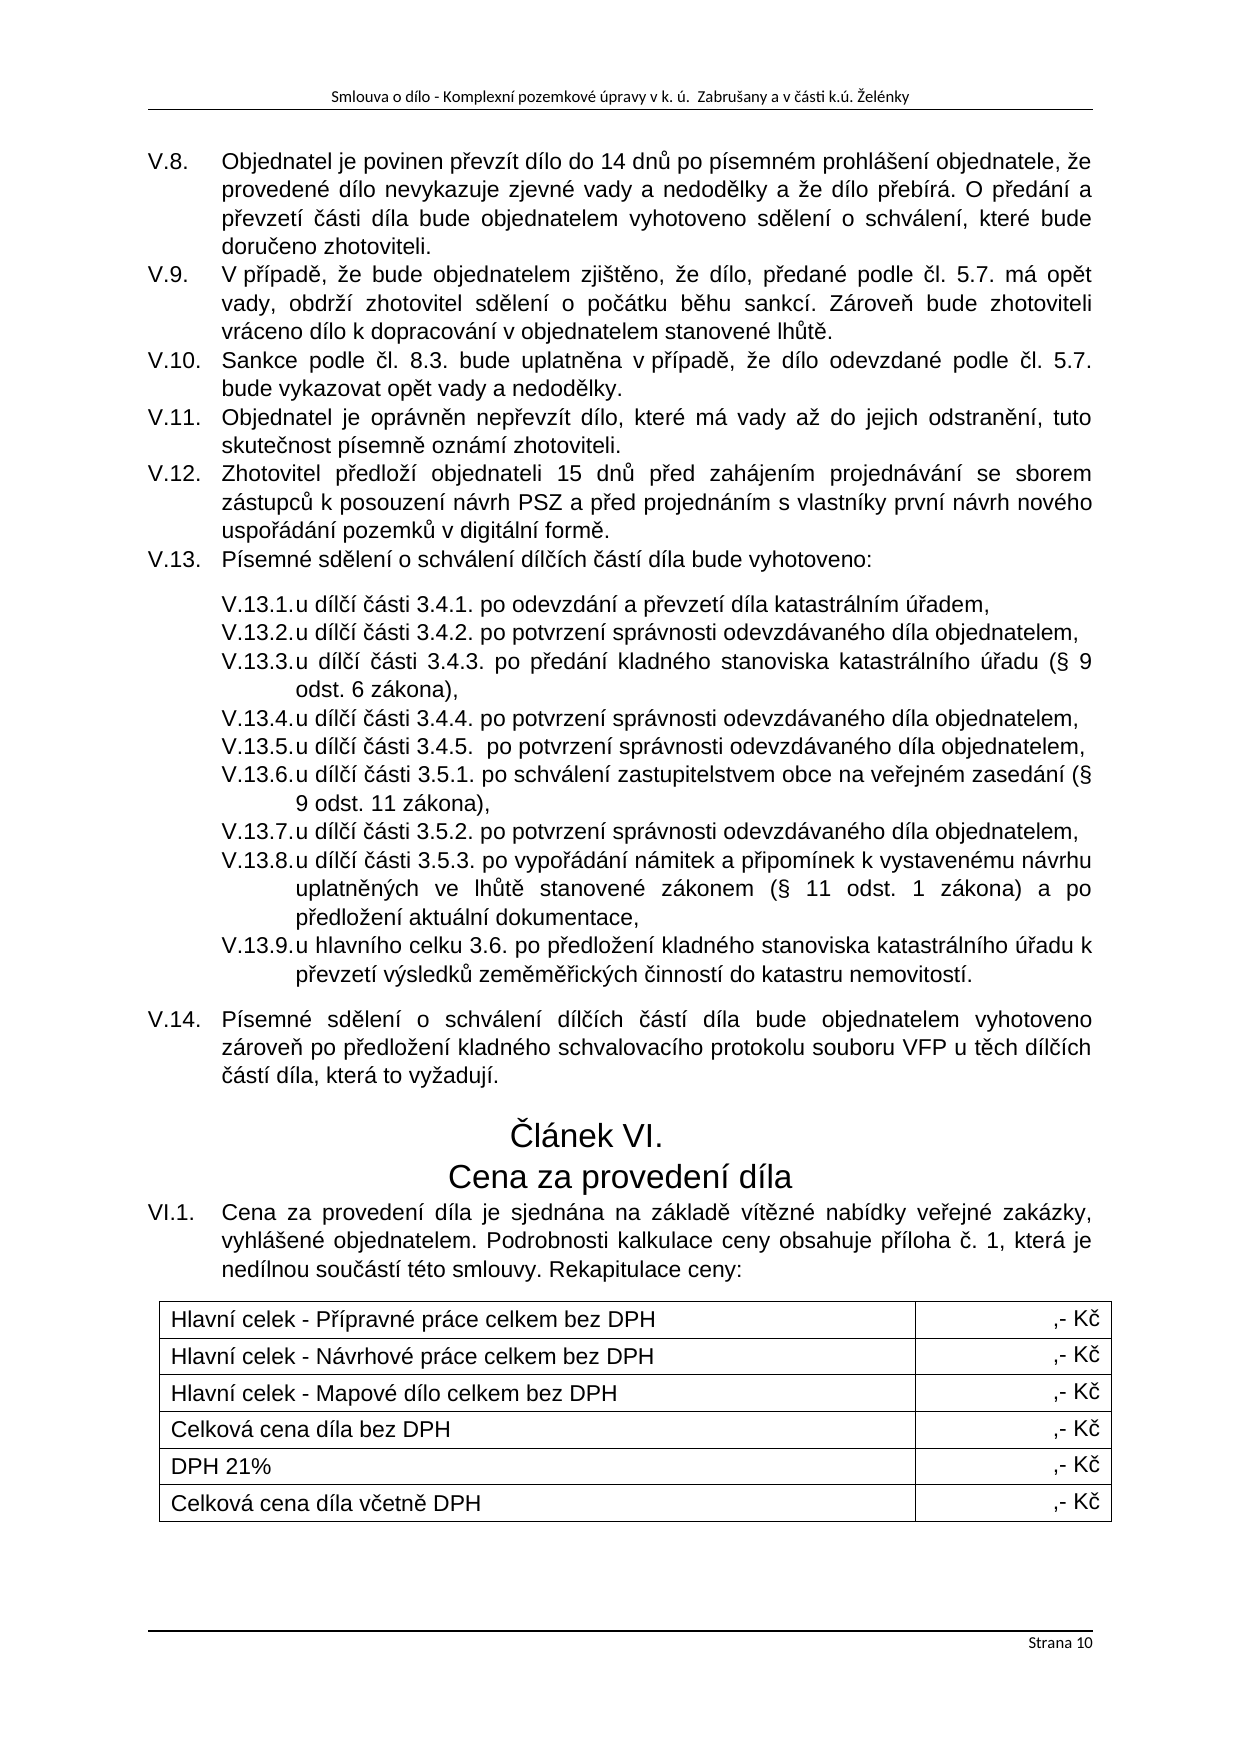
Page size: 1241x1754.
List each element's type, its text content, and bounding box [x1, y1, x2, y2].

text u dílčí části 3.4.5. po potvrzení správnosti odevzdávaného díla objednatelem, [221, 733, 1093, 759]
subtitle Cena za provedení díla [148, 1116, 1093, 1196]
table_cell ,- Kč [916, 1375, 1111, 1411]
text u dílčí části 3.4.4. po potvrzení správnosti odevzdávaného díla objednatelem, [221, 704, 1093, 731]
text u dílčí části 3.5.2. po potvrzení správnosti odevzdávaného díla objednatelem, [221, 818, 1093, 845]
list Zhotovitel předloží objednateli 15 dnů před zahájením projednávání se sborem zástupců k posouzení návrh PSZ a před projednáním s vlastníky první návrh nového uspořádání pozemků v digitální formě. [148, 460, 1093, 544]
text u hlavního celku 3.6. po předložení kladného stanoviska katastrálního úřadu k převzetí výsledků zeměměřických činností do katastru nemovitostí. [221, 932, 1093, 987]
table_cell ,- Kč [916, 1339, 1111, 1374]
table_cell ,- Kč [916, 1449, 1111, 1484]
table_cell DPH 21% [160, 1449, 915, 1484]
list Cena za provedení díla je sjednána na základě vítězné nabídky veřejné zakázky, vyhlášené objednatelem. Podrobnosti kalkulace ceny obsahuje příloha č. 1, která je nedílnou součástí této smlouvy. Rekapitulace ceny: [148, 1199, 1093, 1282]
text u dílčí části 3.4.2. po potvrzení správnosti odevzdávaného díla objednatelem, [221, 619, 1093, 646]
table_cell ,- Kč [916, 1485, 1111, 1521]
list Sankce podle čl. 8.3. bude uplatněna v případě, že dílo odevzdané podle čl. 5.7. bude vykazovat opět vady a nedodělky. [148, 347, 1093, 401]
table_header Hlavní celek - Přípravné práce celkem bez DPH [160, 1302, 915, 1337]
list V případě, že bude objednatelem zjištěno, že dílo, předané podle čl. 5.7. má opět vady, obdrží zhotovitel sdělení o počátku běhu sankcí. Zároveň bude zhotoviteli vráceno dílo k dopracování v objednatelem stanovené lhůtě. [148, 261, 1093, 344]
text u dílčí části 3.5.1. po schválení zastupitelstvem obce na veřejném zasedání (§ 9 odst. 11 zákona), [221, 761, 1093, 816]
list Písemné sdělení o schválení dílčích částí díla bude vyhotoveno: [148, 546, 1093, 572]
table_header ,- Kč [916, 1302, 1111, 1337]
list Objednatel je povinen převzít dílo do 14 dnů po písemném prohlášení objednatele, že provedené dílo nevykazuje zjevné vady a nedodělky a že dílo přebírá. O předání a převzetí části díla bude objednatelem vyhotoveno sdělení o schválení, které bude doručeno zhotoviteli. [148, 148, 1093, 259]
text u dílčí části 3.4.3. po předání kladného stanoviska katastrálního úřadu (§ 9 odst. 6 zákona), [221, 648, 1093, 702]
list Písemné sdělení o schválení dílčích částí díla bude objednatelem vyhotoveno zároveň po předložení kladného schvalovacího protokolu souboru VFP u těch dílčích částí díla, která to vyžadují. [148, 1006, 1093, 1089]
table_cell ,- Kč [916, 1412, 1111, 1447]
text u dílčí části 3.5.3. po vypořádání námitek a připomínek k vystavenému návrhu uplatněných ve lhůtě stanovené zákonem (§ 11 odst. 1 zákona) a po předložení aktuální dokumentace, [221, 847, 1093, 930]
table_cell Hlavní celek - Mapové dílo celkem bez DPH [160, 1375, 915, 1411]
list Objednatel je oprávněn nepřevzít dílo, které má vady až do jejich odstranění, tuto skutečnost písemně oznámí zhotoviteli. [148, 403, 1093, 458]
table_cell Celková cena díla bez DPH [160, 1412, 915, 1447]
text u dílčí části 3.4.1. po odevzdání a převzetí díla katastrálním úřadem, [221, 591, 1093, 617]
table_cell Celková cena díla včetně DPH [160, 1485, 915, 1521]
table_cell Hlavní celek - Návrhové práce celkem bez DPH [160, 1339, 915, 1374]
